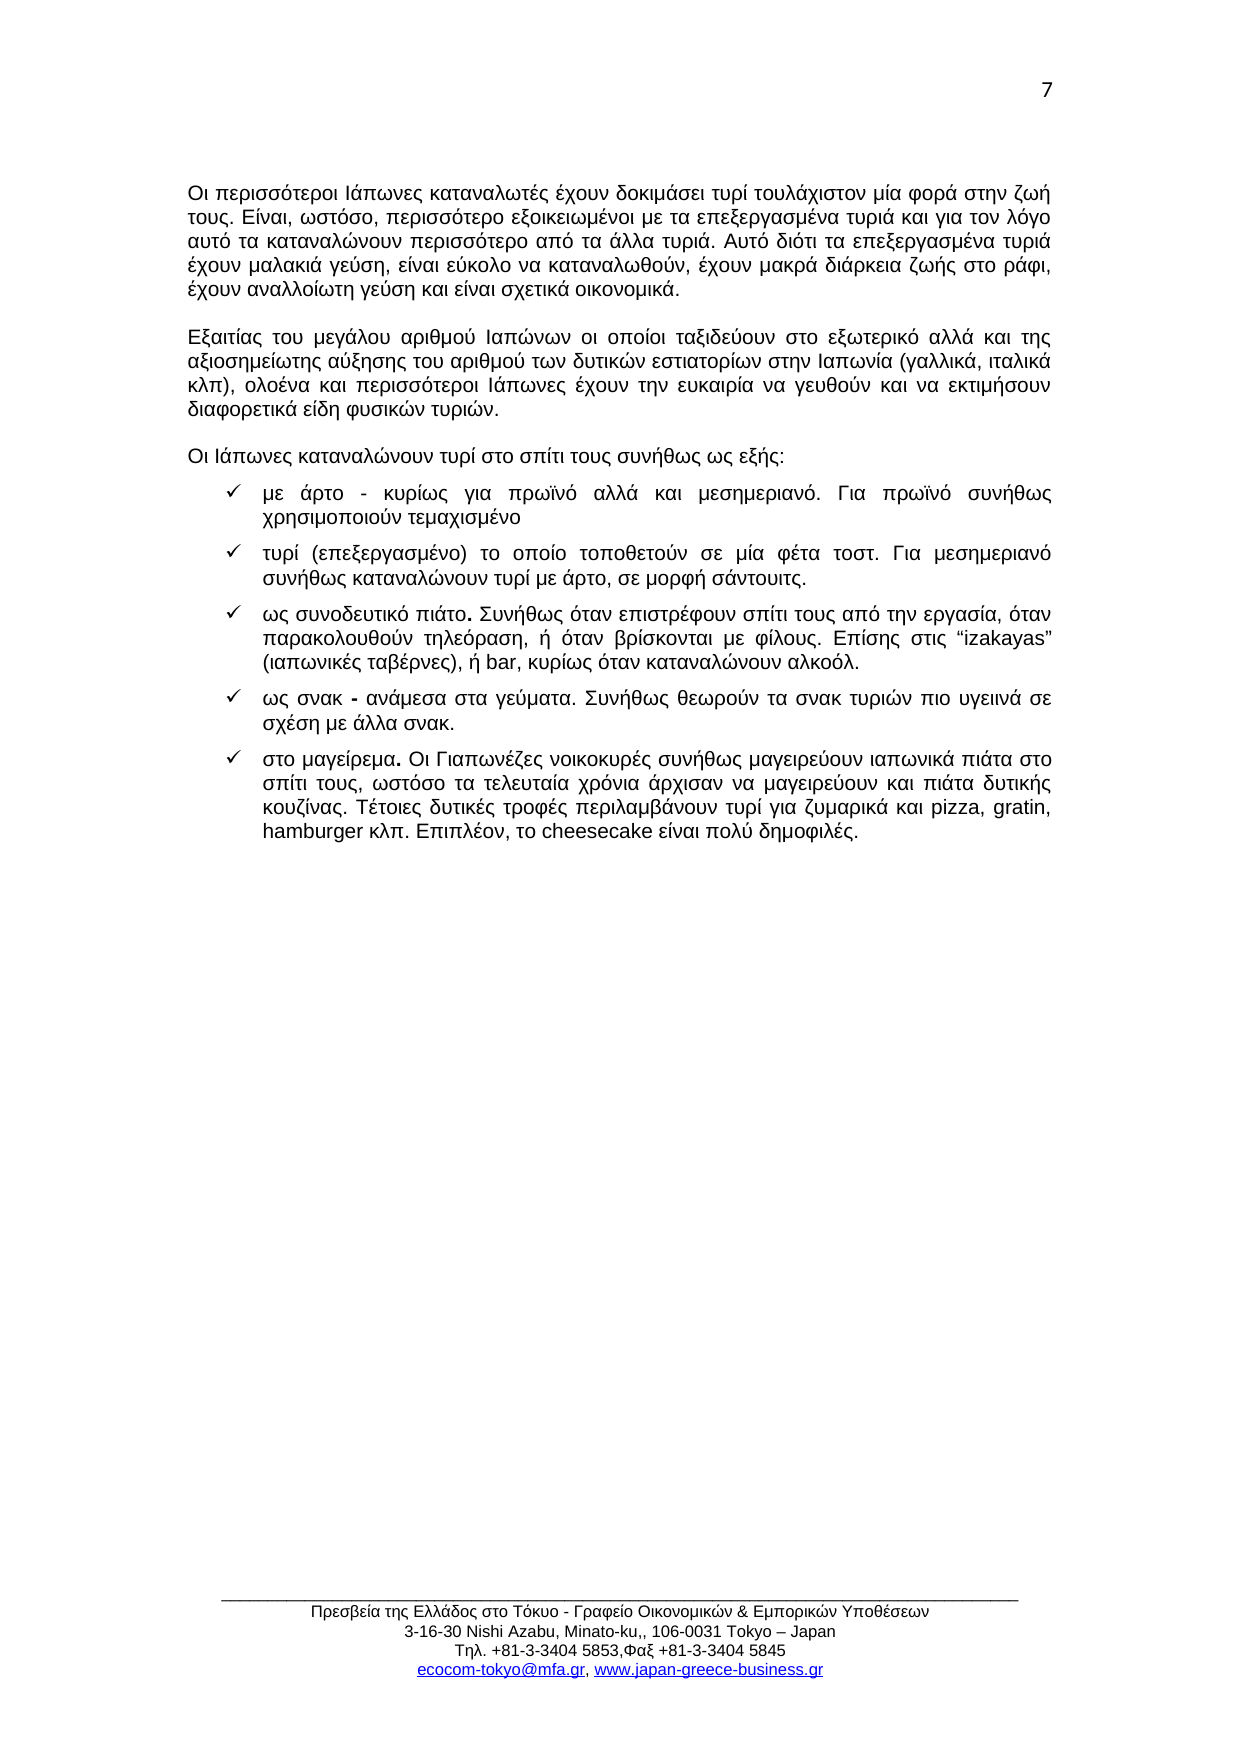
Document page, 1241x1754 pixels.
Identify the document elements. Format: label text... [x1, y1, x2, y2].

list με άρτο - κυρίως για πρωϊνό αλλά και μεσημεριανό. Για πρωϊνό συνήθως χρησιμοποιούν τεμαχισμένο [225, 481, 1053, 529]
list τυρί (επεξεργασμένο) το οποίο τοποθετούν σε μία φέτα τοστ. Για μεσημεριανό συνήθως καταναλώνουν τυρί με άρτο, σε μορφή σάντουιτς. [225, 541, 1053, 589]
list ως συνοδευτικό πιάτο. Συνήθως όταν επιστρέφουν σπίτι τους από την εργασία, όταν παρακολουθούν τηλεόραση, ή όταν βρίσκονται με φίλους. Επίσης στις “izakayas” (ιαπωνικές ταβέρνες), ή bar, κυρίως όταν καταναλώνουν αλκοόλ. [225, 602, 1053, 674]
text Οι περισσότεροι Ιάπωνες καταναλωτές έχουν δοκιμάσει τυρί τουλάχιστον μία φορά στην ζωή τους. Είναι, ωστόσο, περισσότερο εξοικειωμένοι με τα επεξεργασμένα τυριά και για τον λόγο αυτό τα καταναλώνουν περισσότερο από τα άλλα τυριά. Αυτό διότι τα επεξεργασμένα τυριά έχουν μαλακιά γεύση, είναι εύκολο να καταναλωθούν, έχουν μακρά διάρκεια ζωής στο ράφι, έχουν αναλλοίωτη γεύση και είναι σχετικά οικονομικά. [187, 181, 1053, 301]
text Εξαιτίας του μεγάλου αριθμού Ιαπώνων οι οποίοι ταξιδεύουν στο εξωτερικό αλλά και της αξιοσημείωτης αύξησης του αριθμού των δυτικών εστιατορίων στην Ιαπωνία (γαλλικά, ιταλικά κλπ), ολοένα και περισσότεροι Ιάπωνες έχουν την ευκαιρία να γευθούν και να εκτιμήσουν διαφορετικά είδη φυσικών τυριών. [187, 324, 1053, 420]
list στο μαγείρεμα. Οι Γιαπωνέζες νοικοκυρές συνήθως μαγειρεύουν ιαπωνικά πιάτα στο σπίτι τους, ωστόσο τα τελευταία χρόνια άρχισαν να μαγειρεύουν και πιάτα δυτικής κουζίνας. Τέτοιες δυτικές τροφές περιλαμβάνουν τυρί για ζυμαρικά και pizza, gratin, hamburger κλπ. Επιπλέον, το cheesecake είναι πολύ δημοφιλές. [225, 747, 1053, 843]
list ως σνακ - ανάμεσα στα γεύματα. Συνήθως θεωρούν τα σνακ τυριών πιο υγειινά σε σχέση με άλλα σνακ. [225, 686, 1053, 734]
text Οι Ιάπωνες καταναλώνουν τυρί στο σπίτι τους συνήθως ως εξής: [187, 444, 1053, 468]
